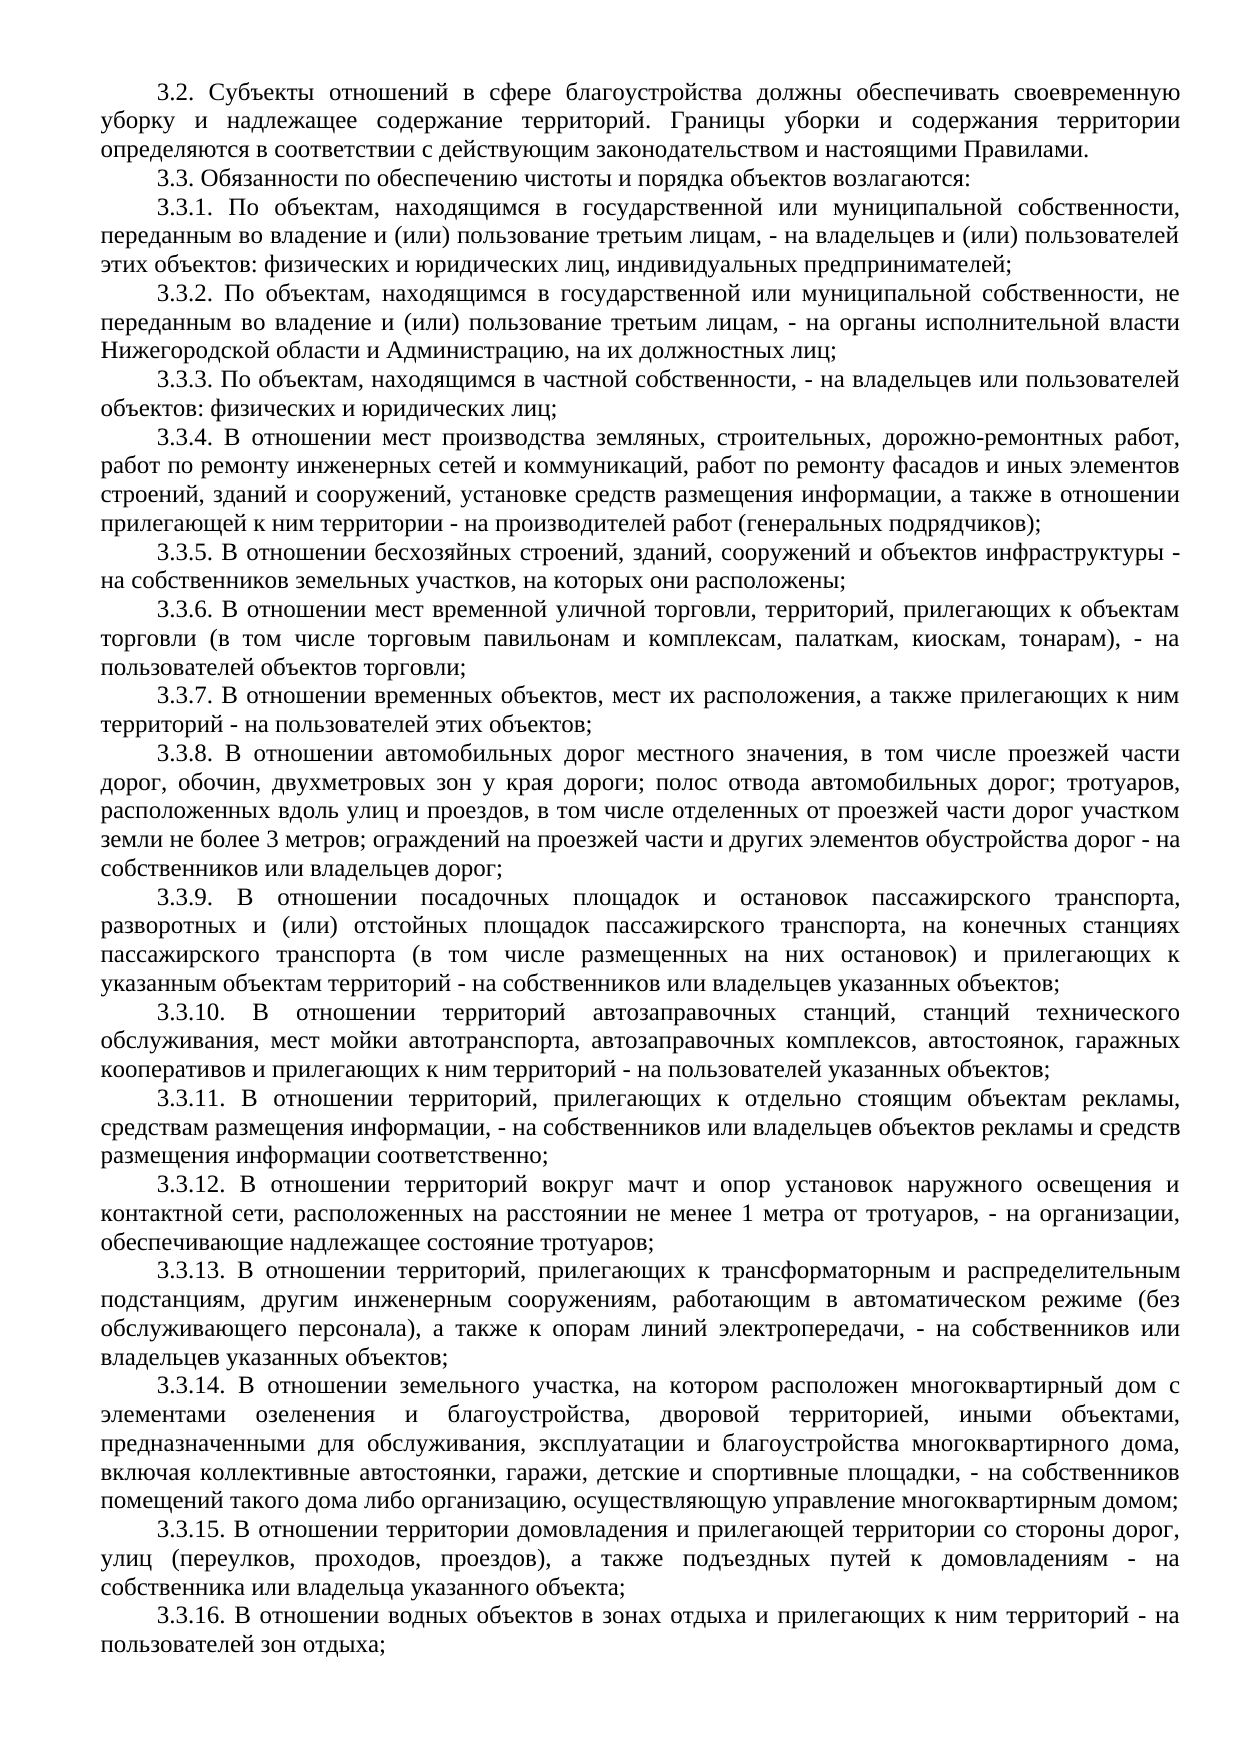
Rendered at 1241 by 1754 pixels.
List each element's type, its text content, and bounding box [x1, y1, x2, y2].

text 3.3.7. В отношении временных объектов, мест их расположения, а также прилегающих к ним территорий - на пользователей этих объектов; [100, 681, 1181, 738]
text 3.3.5. В отношении бесхозяйных строений, зданий, сооружений и объектов инфраструктуры - на собственников земельных участков, на которых они расположены; [100, 537, 1181, 594]
text 3.3.8. В отношении автомобильных дорог местного значения, в том числе проезжей части дорог, обочин, двухметровых зон у края дороги; полос отвода автомобильных дорог; тротуаров, расположенных вдоль улиц и проездов, в том числе отделенных от проезжей части дорог участком земли не более 3 метров; ограждений на проезжей части и других элементов обустройства дорог - на собственников или владельцев дорог; [100, 738, 1181, 882]
text 3.3.1. По объектам, находящимся в государственной или муниципальной собственности, переданным во владение и (или) пользование третьим лицам, - на владельцев и (или) пользователей этих объектов: физических и юридических лиц, индивидуальных предпринимателей; [100, 192, 1181, 278]
text 3.3.16. В отношении водных объектов в зонах отдыха и прилегающих к ним территорий - на пользователей зон отдыха; [100, 1601, 1181, 1658]
text 3.3.11. В отношении территорий, прилегающих к отдельно стоящим объектам рекламы, средствам размещения информации, - на собственников или владельцев объектов рекламы и средств размещения информации соответственно; [100, 1083, 1181, 1169]
text 3.2. Субъекты отношений в сфере благоустройства должны обеспечивать своевременную уборку и надлежащее содержание территорий. Границы уборки и содержания территории определяются в соответствии с действующим законодательством и настоящими Правилами. [100, 77, 1181, 163]
text 3.3.13. В отношении территорий, прилегающих к трансформаторным и распределительным подстанциям, другим инженерным сооружениям, работающим в автоматическом режиме (без обслуживающего персонала), а также к опорам линий электропередачи, - на собственников или владельцев указанных объектов; [100, 1256, 1181, 1371]
text 3.3.9. В отношении посадочных площадок и остановок пассажирского транспорта, разворотных и (или) отстойных площадок пассажирского транспорта, на конечных станциях пассажирского транспорта (в том числе размещенных на них остановок) и прилегающих к указанным объектам территорий - на собственников или владельцев указанных объектов; [100, 882, 1181, 997]
text 3.3. Обязанности по обеспечению чистоты и порядка объектов возлагаются: [100, 163, 1181, 192]
text 3.3.12. В отношении территорий вокруг мачт и опор установок наружного освещения и контактной сети, расположенных на расстоянии не менее 1 метра от тротуаров, - на организации, обеспечивающие надлежащее состояние тротуаров; [100, 1169, 1181, 1256]
text 3.3.10. В отношении территорий автозаправочных станций, станций технического обслуживания, мест мойки автотранспорта, автозаправочных комплексов, автостоянок, гаражных кооперативов и прилегающих к ним территорий - на пользователей указанных объектов; [100, 997, 1181, 1083]
text 3.3.3. По объектам, находящимся в частной собственности, - на владельцев или пользователей объектов: физических и юридических лиц; [100, 364, 1181, 422]
text 3.3.2. По объектам, находящимся в государственной или муниципальной собственности, не переданным во владение и (или) пользование третьим лицам, - на органы исполнительной власти Нижегородской области и Администрацию, на их должностных лиц; [100, 278, 1181, 364]
text 3.3.6. В отношении мест временной уличной торговли, территорий, прилегающих к объектам торговли (в том числе торговым павильонам и комплексам, палаткам, киоскам, тонарам), - на пользователей объектов торговли; [100, 594, 1181, 681]
text 3.3.14. В отношении земельного участка, на котором расположен многоквартирный дом с элементами озеленения и благоустройства, дворовой территорией, иными объектами, предназначенными для обслуживания, эксплуатации и благоустройства многоквартирного дома, включая коллективные автостоянки, гаражи, детские и спортивные площадки, - на собственников помещений такого дома либо организацию, осуществляющую управление многоквартирным домом; [100, 1371, 1181, 1514]
text 3.3.4. В отношении мест производства земляных, строительных, дорожно-ремонтных работ, работ по ремонту инженерных сетей и коммуникаций, работ по ремонту фасадов и иных элементов строений, зданий и сооружений, установке средств размещения информации, а также в отношении прилегающей к ним территории - на производителей работ (генеральных подрядчиков); [100, 422, 1181, 537]
text 3.3.15. В отношении территории домовладения и прилегающей территории со стороны дорог, улиц (переулков, проходов, проездов), а также подъездных путей к домовладениям - на собственника или владельца указанного объекта; [100, 1514, 1181, 1601]
